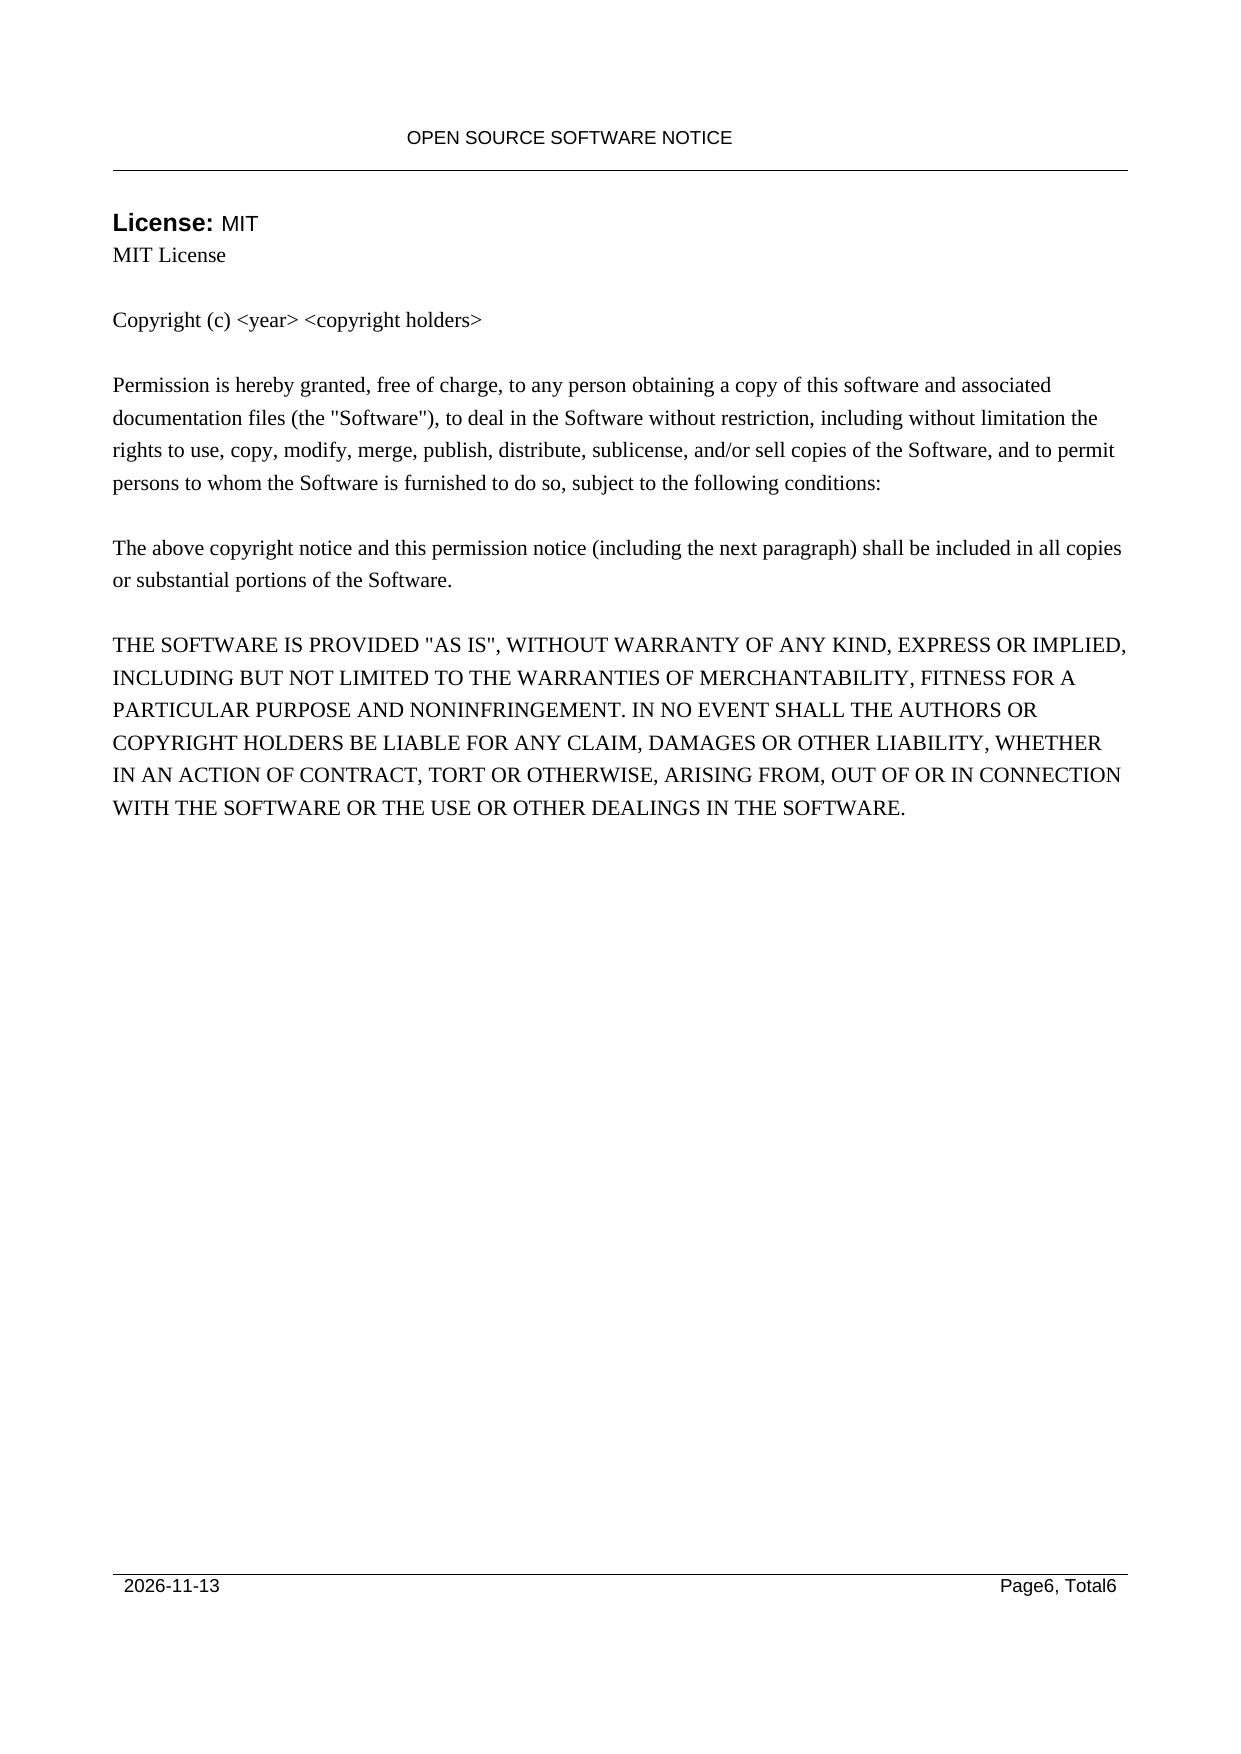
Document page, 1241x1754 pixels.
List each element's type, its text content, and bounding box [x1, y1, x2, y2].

text MIT License Copyright (c) <year> <copyright holders> Permission is hereby granted, free of charge, to any person obtaining a copy of this software and associated documentation files (the "Software"), to deal in the Software without restriction, including without limitation the rights to use, copy, modify, merge, publish, distribute, sublicense, and/or sell copies of the Software, and to permit persons to whom the Software is furnished to do so, subject to the following conditions: The above copyright notice and this permission notice (including the next paragraph) shall be included in all copies or substantial portions of the Software. THE SOFTWARE IS PROVIDED "AS IS", WITHOUT WARRANTY OF ANY KIND, EXPRESS OR IMPLIED, INCLUDING BUT NOT LIMITED TO THE WARRANTIES OF MERCHANTABILITY, FITNESS FOR A PARTICULAR PURPOSE AND NONINFRINGEMENT. IN NO EVENT SHALL THE AUTHORS OR COPYRIGHT HOLDERS BE LIABLE FOR ANY CLAIM, DAMAGES OR OTHER LIABILITY, WHETHER IN AN ACTION OF CONTRACT, TORT OR OTHERWISE, ARISING FROM, OUT OF OR IN CONNECTION WITH THE SOFTWARE OR THE USE OR OTHER DEALINGS IN THE SOFTWARE. [112, 239, 1128, 824]
text License: MIT [112, 206, 1128, 239]
